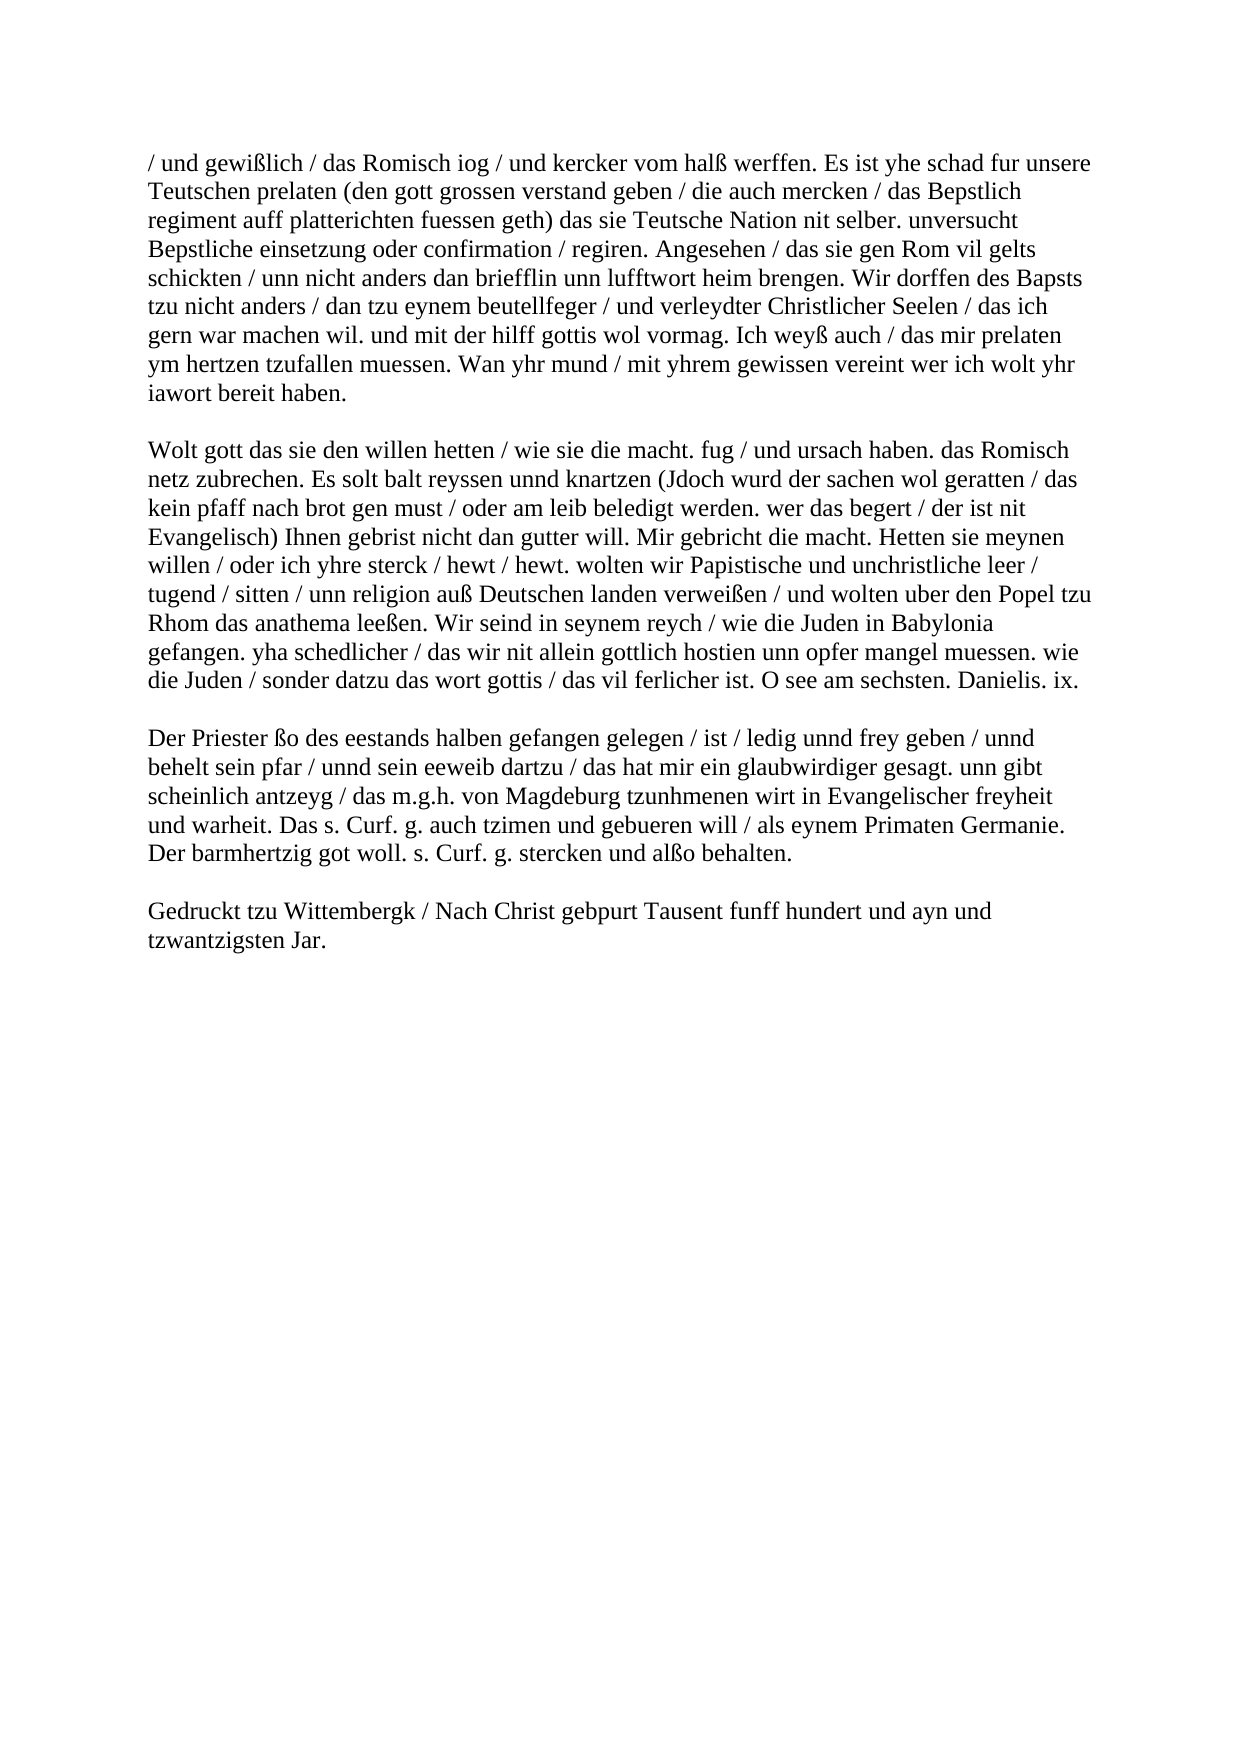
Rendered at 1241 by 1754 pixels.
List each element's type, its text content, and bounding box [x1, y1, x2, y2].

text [148, 148, 1093, 406]
text Gedruckt tzu Wittembergk / Nach Christ gebpurt Tausent funff hundert und ayn und tzwantzigsten Jar. [148, 896, 1093, 954]
text Wolt gott das sie den willen hetten / wie sie die macht. fug / und ursach haben. das Romisch netz zubrechen. Es solt balt reyssen unnd knartzen (Jdoch wurd der sachen wol geratten / das kein pfaff nach brot gen must / oder am leib beledigt werden. wer das begert / der ist nit Evangelisch) Ihnen gebrist nicht dan gutter will. Mir gebricht die macht. Hetten sie meynen willen / oder ich yhre sterck / hewt / hewt. wolten wir Papistische und unchristliche leer / tugend / sitten / unn religion auß Deutschen landen verweißen / und wolten uber den Popel tzu Rhom das anathema leeßen. Wir seind in seynem reych / wie die Juden in Babylonia gefangen. yha schedlicher / das wir nit allein gottlich hostien unn opfer mangel muessen. wie die Juden / sonder datzu das wort gottis / das vil ferlicher ist. O see am sechsten. Danielis. ix. [148, 436, 1093, 694]
text Der Priester ßo des eestands halben gefangen gelegen / ist / ledig unnd frey geben / unnd behelt sein pfar / unnd sein eeweib dartzu / das hat mir ein glaubwirdiger gesagt. unn gibt scheinlich antzeyg / das m.g.h. von Magdeburg tzunhmenen wirt in Evangelischer freyheit und warheit. Das s. Curf. g. auch tzimen und gebueren will / als eynem Primaten Germanie. Der barmhertzig got woll. s. Curf. g. stercken und alßo behalten. [148, 723, 1093, 867]
